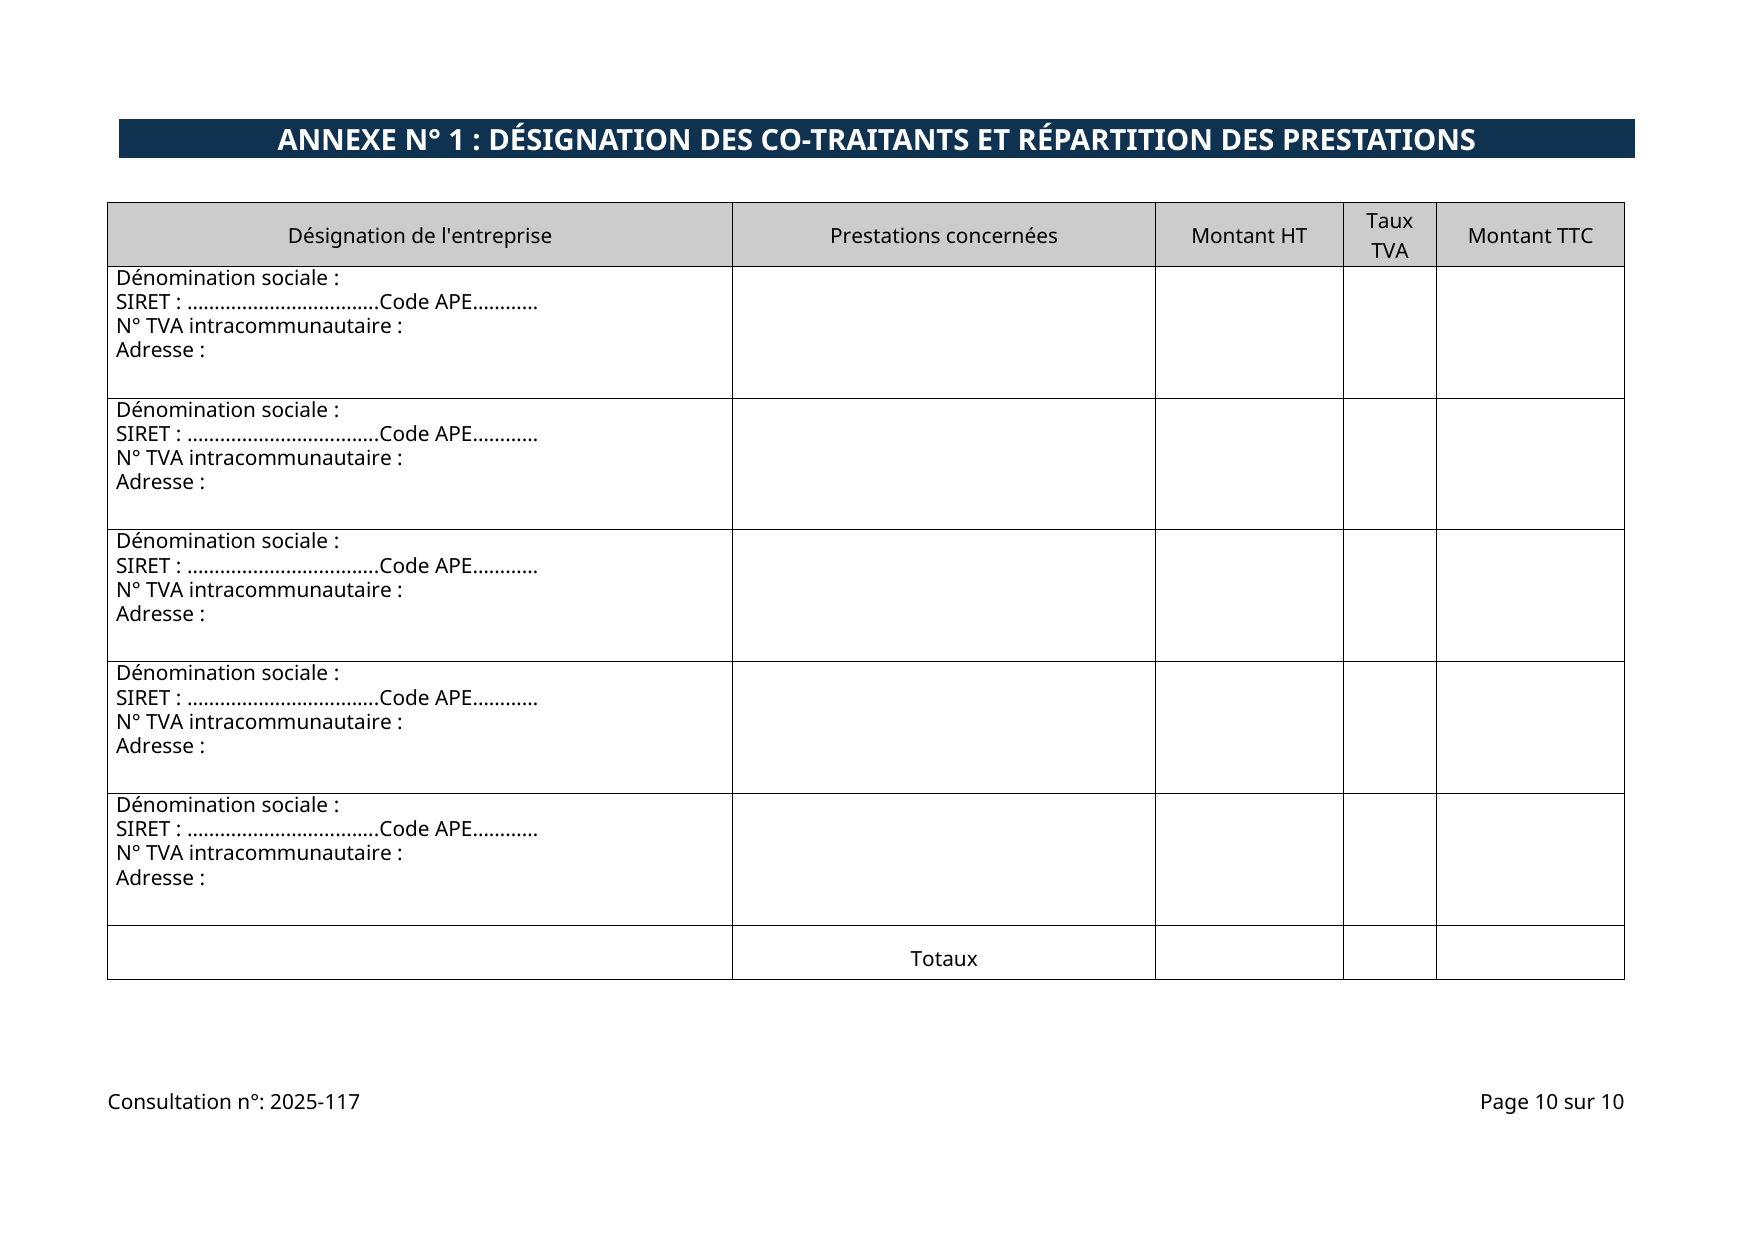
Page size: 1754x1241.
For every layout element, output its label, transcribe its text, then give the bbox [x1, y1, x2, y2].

table_cell [1156, 267, 1343, 397]
table_cell Dénomination sociale : SIRET : ………………………….….Code APE………… N° TVA intracommunautaire : Adresse : [108, 794, 732, 924]
table_cell Totaux [733, 926, 1155, 979]
table_cell [1344, 530, 1436, 661]
table_cell [1344, 794, 1436, 924]
table_header Montant TTC [1437, 203, 1624, 266]
table_cell [108, 926, 732, 979]
table_header Taux TVA [1344, 203, 1436, 266]
table_cell [1344, 267, 1436, 397]
table_cell [1156, 926, 1343, 979]
table_cell [733, 662, 1155, 793]
table_cell [1156, 662, 1343, 793]
table_cell [1156, 399, 1343, 529]
table_cell [733, 530, 1155, 661]
table_cell [1437, 662, 1624, 793]
subtitle ANNEXE N° 1 : DÉSIGNATION DES CO-TRAITANTS ET RÉPARTITION DES PRESTATIONS [119, 119, 1635, 158]
table_header Désignation de l'entreprise [108, 203, 732, 266]
table_cell [733, 794, 1155, 924]
table_cell [1437, 530, 1624, 661]
table_cell [1437, 794, 1624, 924]
table_cell [1437, 926, 1624, 979]
table_cell [1156, 530, 1343, 661]
table_cell [1437, 399, 1624, 529]
table_cell [1437, 267, 1624, 397]
table_cell [1156, 794, 1343, 924]
table_cell [1344, 926, 1436, 979]
table_header Montant HT [1156, 203, 1343, 266]
table_cell [733, 399, 1155, 529]
table_header Prestations concernées [733, 203, 1155, 266]
table_cell Dénomination sociale : SIRET : ………………………….….Code APE………… N° TVA intracommunautaire : Adresse : [108, 267, 732, 397]
table_cell Dénomination sociale : SIRET : ………………………….….Code APE………… N° TVA intracommunautaire : Adresse : [108, 399, 732, 529]
table_cell Dénomination sociale : SIRET : ………………………….….Code APE………… N° TVA intracommunautaire : Adresse : [108, 662, 732, 793]
table_cell [1344, 399, 1436, 529]
table_cell [1344, 662, 1436, 793]
table_cell [733, 267, 1155, 397]
table_cell Dénomination sociale : SIRET : ………………………….….Code APE………… N° TVA intracommunautaire : Adresse : [108, 530, 732, 661]
